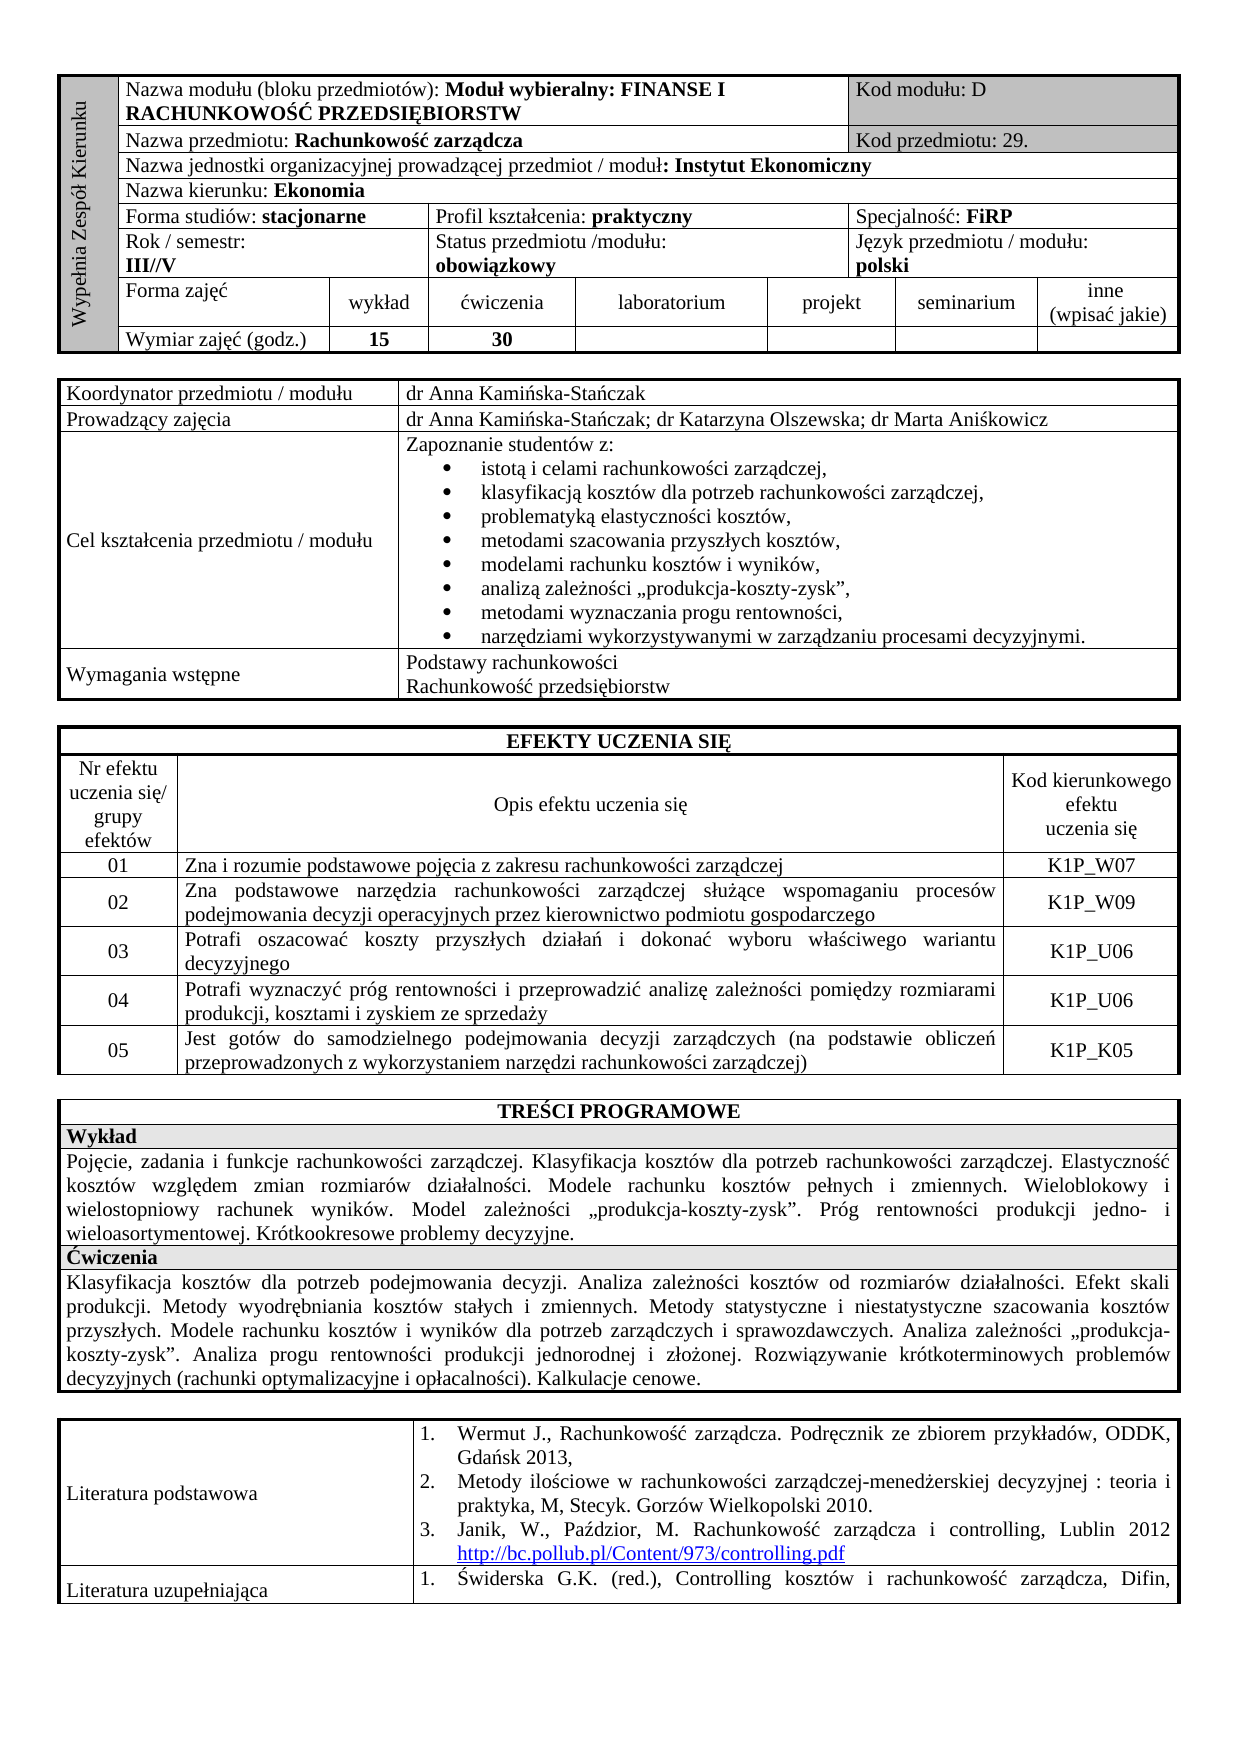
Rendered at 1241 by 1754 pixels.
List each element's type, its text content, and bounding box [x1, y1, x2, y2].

table_cell K1P_U06 [1004, 976, 1177, 1024]
table_cell Wymiar zajęć (godz.) [119, 327, 329, 351]
table_cell ćwiczenia [429, 278, 575, 326]
table_cell Potrafi oszacować koszty przyszłych działań i dokonać wyboru właściwego wariantu decyzyjnego [178, 927, 1003, 975]
table_cell Wykład [61, 1125, 1177, 1148]
table_cell Status przedmiotu /modułu: obowiązkowy [429, 229, 848, 277]
table_cell Forma zajęć [119, 278, 329, 326]
table_cell 05 [61, 1026, 177, 1074]
table_cell Nazwa jednostki organizacyjnej prowadzącej przedmiot / moduł: Instytut Ekonomiczny [119, 153, 1177, 177]
table_header Wermut J., Rachunkowość zarządcza. Podręcznik ze zbiorem przykładów, ODDK, Gdańsk 2013, Metody ilościowe w rachunkowości zarządczej-menedżerskiej decyzyjnej : teoria i praktyka, M, Stecyk. Gorzów Wielkopolski 2010. Janik, W., Paździor, M. Rachunkowość zarządcza i controlling, Lublin 2012 http://bc.pollub.pl/Content/973/controlling.pdf [414, 1421, 1177, 1565]
table_cell 15 [330, 327, 428, 351]
table_cell Opis efektu uczenia się [178, 756, 1003, 852]
table_cell Podstawy rachunkowości Rachunkowość przedsiębiorstw [399, 649, 1177, 698]
table_cell Zapoznanie studentów z: istotą i celami rachunkowości zarządczej, klasyfikacją kosztów dla potrzeb rachunkowości zarządczej, problematyką elastyczności kosztów, metodami szacowania przyszłych kosztów, modelami rachunku kosztów i wyników, analizą zależności „produkcja-koszty-zysk”, metodami wyznaczania progu rentowności, narzędziami wykorzystywanymi w zarządzaniu procesami decyzyjnymi. [399, 432, 1177, 648]
table_cell projekt [768, 278, 895, 326]
table_cell Ćwiczenia [61, 1246, 1177, 1269]
table_cell [768, 327, 895, 351]
table_cell Język przedmiotu / modułu: polski [849, 229, 1177, 277]
table_cell Pojęcie, zadania i funkcje rachunkowości zarządczej. Klasyfikacja kosztów dla potrzeb rachunkowości zarządczej. Elastyczność kosztów względem zmian rozmiarów działalności. Modele rachunku kosztów pełnych i zmiennych. Wieloblokowy i wielostopniowy rachunek wyników. Model zależności „produkcja-koszty-zysk”. Próg rentowności produkcji jedno- i wieloasortymentowej. Krótkookresowe problemy decyzyjne. [61, 1149, 1177, 1245]
table_cell Potrafi wyznaczyć próg rentowności i przeprowadzić analizę zależności pomiędzy rozmiarami produkcji, kosztami i zyskiem ze sprzedaży [178, 976, 1003, 1024]
table_cell Kod kierunkowego efektu uczenia się [1004, 756, 1177, 852]
table_cell Jest gotów do samodzielnego podejmowania decyzji zarządczych (na podstawie obliczeń przeprowadzonych z wykorzystaniem narzędzi rachunkowości zarządczej) [178, 1026, 1003, 1074]
table_cell Rok / semestr: III//V [119, 229, 428, 277]
table_cell dr Anna Kamińska-Stańczak; dr Katarzyna Olszewska; dr Marta Aniśkowicz [399, 406, 1177, 431]
table_header TREŚCI PROGRAMOWE [61, 1100, 1177, 1123]
table_cell 03 [61, 927, 177, 975]
table_cell K1P_U06 [1004, 927, 1177, 975]
table_header Koordynator przedmiotu / modułu [61, 381, 398, 405]
table_header Kod modułu: D [849, 77, 1177, 125]
table_cell Prowadzący zajęcia [61, 406, 398, 431]
table_cell inne (wpisać jakie) [1038, 278, 1177, 326]
table_cell Nazwa przedmiotu: Rachunkowość zarządcza [119, 126, 848, 152]
table_cell 04 [61, 976, 177, 1024]
table_cell 02 [61, 878, 177, 926]
table_cell Klasyfikacja kosztów dla potrzeb podejmowania decyzji. Analiza zależności kosztów od rozmiarów działalności. Efekt skali produkcji. Metody wyodrębniania kosztów stałych i zmiennych. Metody statystyczne i niestatystyczne szacowania kosztów przyszłych. Modele rachunku kosztów i wyników dla potrzeb zarządczych i sprawozdawczych. Analiza zależności „produkcja-koszty-zysk”. Analiza progu rentowności produkcji jednorodnej i złożonej. Rozwiązywanie krótkoterminowych problemów decyzyjnych (rachunki optymalizacyjne i opłacalności). Kalkulacje cenowe. [61, 1270, 1177, 1390]
table_cell wykład [330, 278, 428, 326]
table_cell Forma studiów: stacjonarne [119, 204, 428, 228]
table_cell Kod przedmiotu: 29. [849, 126, 1177, 152]
table_cell [576, 327, 767, 351]
table_cell K1P_W07 [1004, 853, 1177, 877]
table_cell seminarium [896, 278, 1037, 326]
table_cell K1P_K05 [1004, 1026, 1177, 1074]
table_cell [896, 327, 1037, 351]
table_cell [414, 1566, 1177, 1602]
table_header Nazwa modułu (bloku przedmiotów): Moduł wybieralny: FINANSE I RACHUNKOWOŚĆ PRZEDSIĘBIORSTW [119, 77, 848, 125]
table_header Wypełnia Zespół Kierunku [61, 77, 118, 351]
table_cell Nazwa kierunku: Ekonomia [119, 179, 1177, 202]
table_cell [61, 1566, 413, 1602]
table_cell Profil kształcenia: praktyczny [429, 204, 848, 228]
table_header EFEKTY UCZENIA SIĘ [61, 729, 1177, 753]
table_cell Specjalność: FiRP [849, 204, 1177, 228]
table_cell laboratorium [576, 278, 767, 326]
table_header dr Anna Kamińska-Stańczak [399, 381, 1177, 405]
table_cell 30 [429, 327, 575, 351]
table_cell Zna i rozumie podstawowe pojęcia z zakresu rachunkowości zarządczej [178, 853, 1003, 877]
table_cell Nr efektu uczenia się/ grupy efektów [61, 756, 177, 852]
table_cell K1P_W09 [1004, 878, 1177, 926]
table_cell Cel kształcenia przedmiotu / modułu [61, 432, 398, 648]
table_cell [1038, 327, 1177, 351]
table_cell 01 [61, 853, 177, 877]
table_header Literatura podstawowa [61, 1421, 413, 1565]
table_cell Zna podstawowe narzędzia rachunkowości zarządczej służące wspomaganiu procesów podejmowania decyzji operacyjnych przez kierownictwo podmiotu gospodarczego [178, 878, 1003, 926]
table_cell Wymagania wstępne [61, 649, 398, 698]
